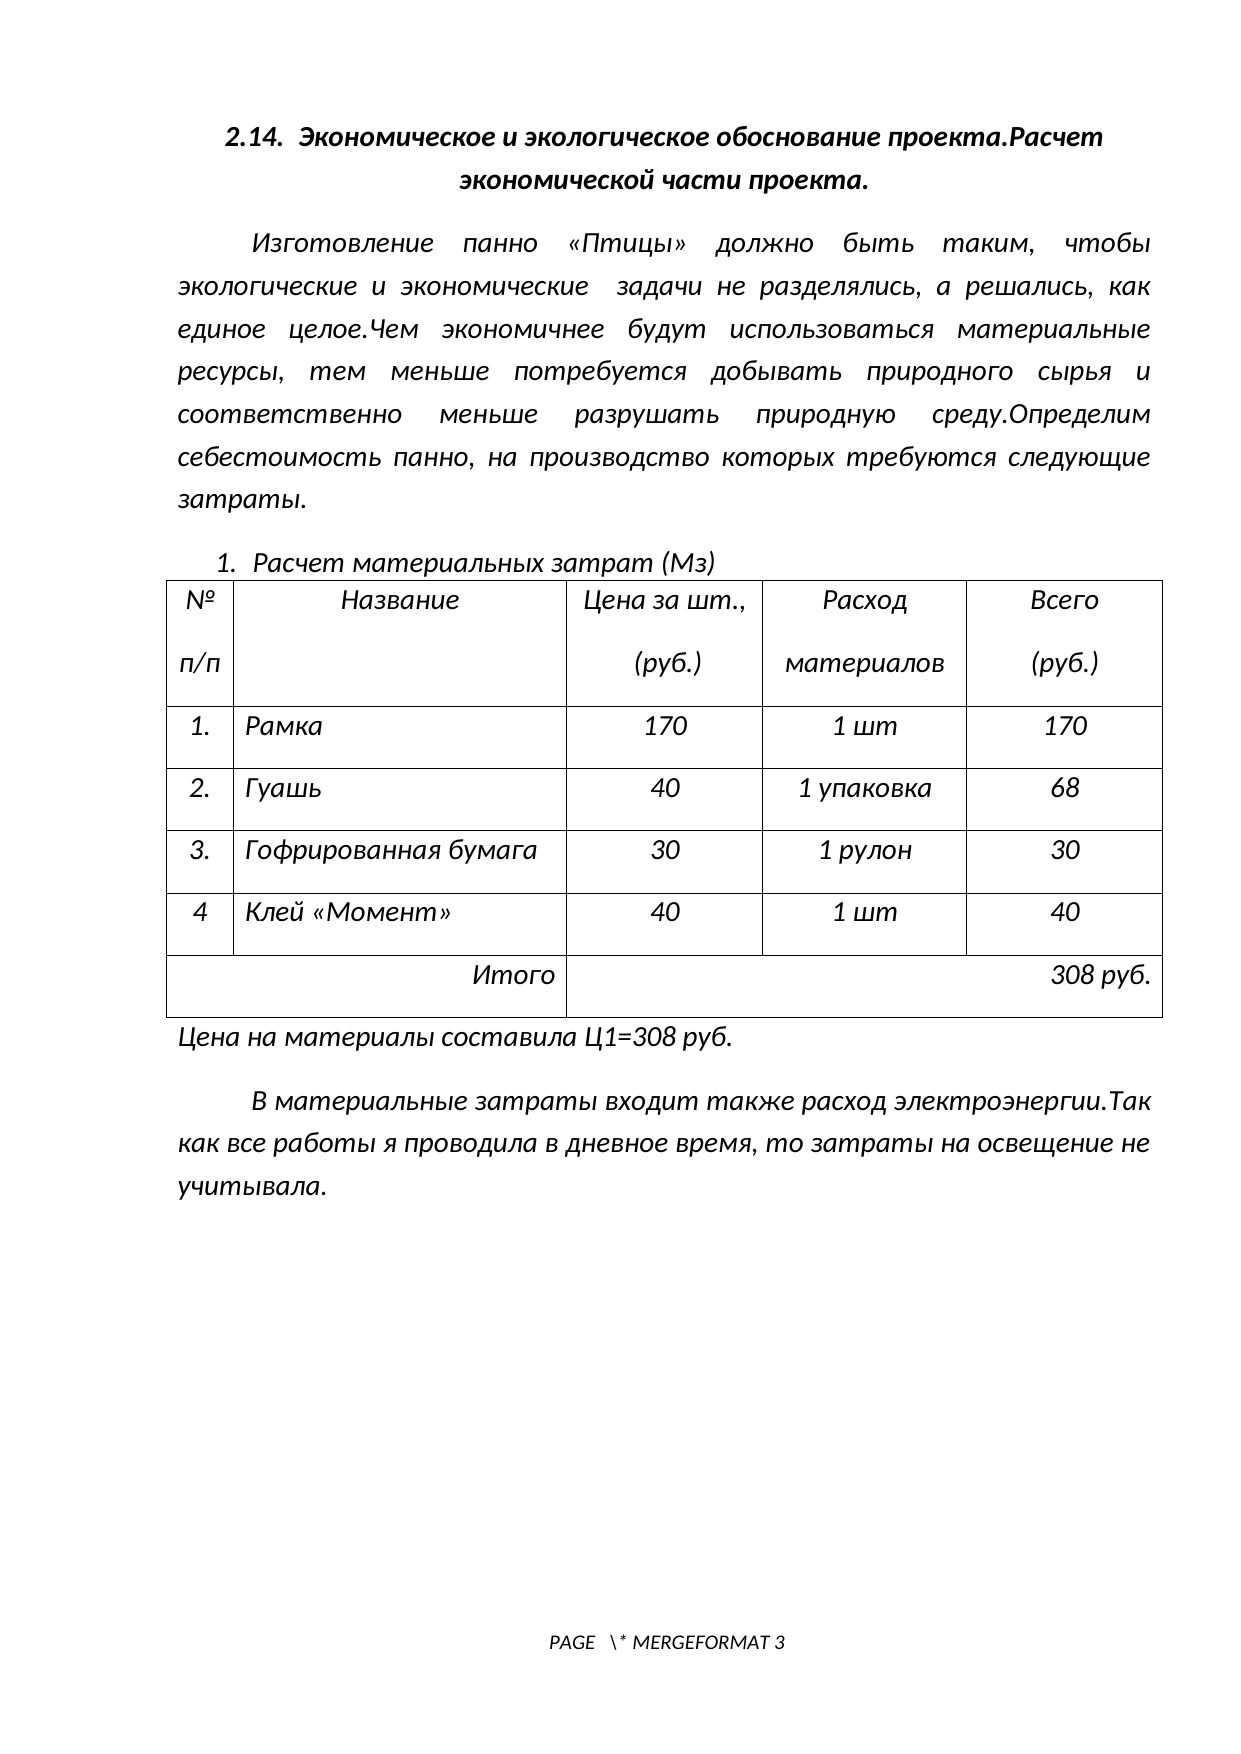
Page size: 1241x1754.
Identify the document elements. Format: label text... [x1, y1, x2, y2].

table_header № п/п [167, 581, 233, 706]
table_header Название [234, 581, 566, 706]
text Цена на материалы составила Ц1=308 руб. [177, 1018, 1152, 1054]
text 2.14. Экономическое и экологическое обоснование проекта.Расчет экономической части проекта. [177, 118, 1152, 196]
table_cell Итого [167, 956, 566, 1017]
table_cell 40 [967, 894, 1162, 955]
table_cell Клей «Момент» [234, 894, 566, 955]
table_cell 3. [167, 831, 233, 892]
table_cell 4 [167, 894, 233, 955]
table_cell 30 [967, 831, 1162, 892]
table_cell Гуашь [234, 769, 566, 830]
table_cell 1 шт [763, 707, 966, 768]
table_cell 1 рулон [763, 831, 966, 892]
table_cell 40 [567, 894, 762, 955]
table_cell 170 [567, 707, 762, 768]
table_cell 68 [967, 769, 1162, 830]
table_cell 1. [167, 707, 233, 768]
text В материальные затраты входит также расход электроэнергии.Так как все работы я проводила в дневное время, то затраты на освещение не учитывала. [177, 1082, 1152, 1203]
text Изготовление панно «Птицы» должно быть таким, чтобы экологические и экономические задачи не разделялись, а решались, как единое целое.Чем экономичнее будут использоваться материальные ресурсы, тем меньше потребуется добывать природного сырья и соответственно меньше разрушать природную среду.Определим себестоимость панно, на производство которых требуются следующие затраты. [177, 224, 1152, 516]
list Расчет материальных затрат (Мз) [215, 544, 1152, 580]
table_cell Рамка [234, 707, 566, 768]
table_header Расход материалов [763, 581, 966, 706]
table_cell 1 шт [763, 894, 966, 955]
table_cell 308 руб. [567, 956, 1162, 1017]
table_cell 2. [167, 769, 233, 830]
table_cell Гофрированная бумага [234, 831, 566, 892]
table_cell 170 [967, 707, 1162, 768]
table_cell 30 [567, 831, 762, 892]
table_cell 40 [567, 769, 762, 830]
table_header Цена за шт., (руб.) [567, 581, 762, 706]
table_header Всего (руб.) [967, 581, 1162, 706]
table_cell 1 упаковка [763, 769, 966, 830]
